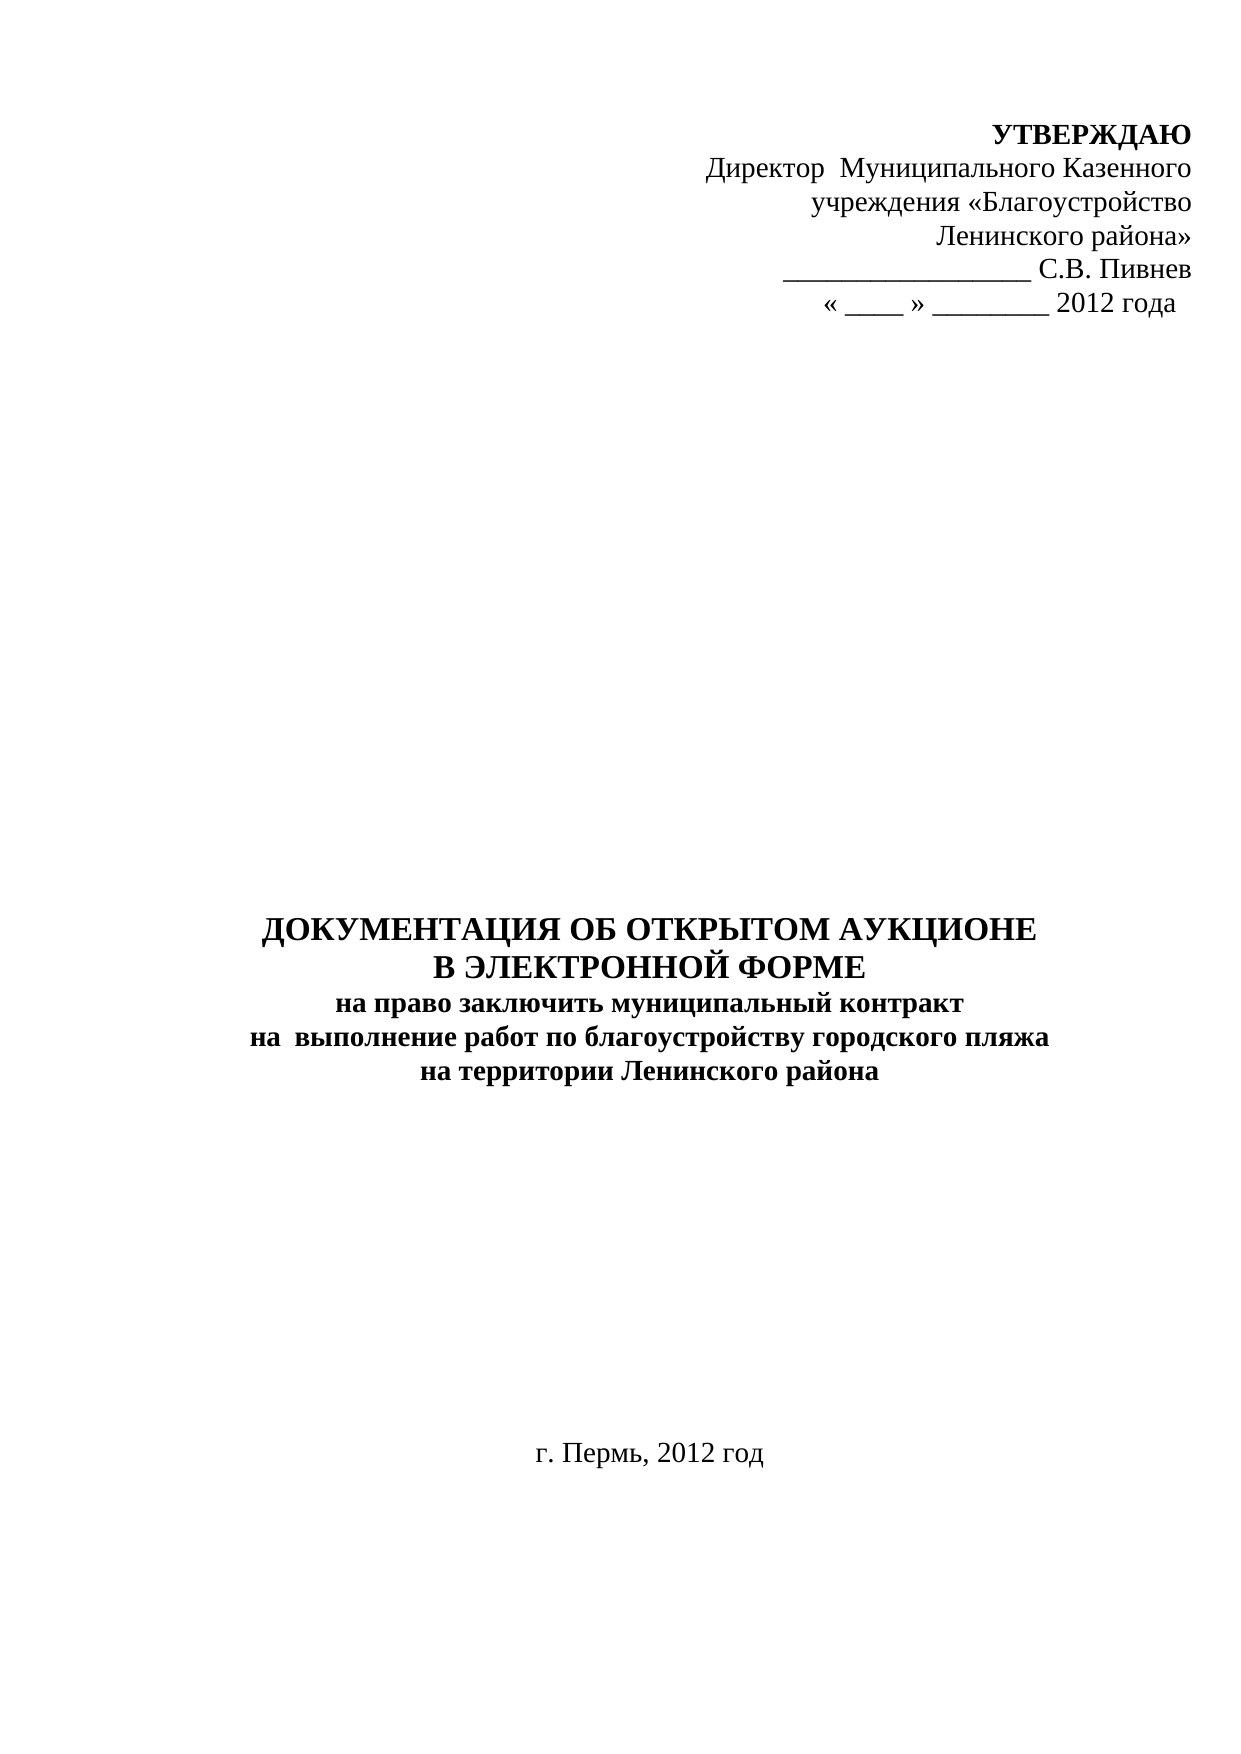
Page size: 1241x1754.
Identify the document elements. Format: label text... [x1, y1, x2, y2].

text г. Пермь, 2012 год [148, 1435, 1152, 1468]
text В ЭЛЕКТРОННОЙ ФОРМЕ [148, 947, 1152, 986]
text на право заключить муниципальный контракт [148, 986, 1152, 1019]
text ДОКУМЕНТАЦИЯ ОБ ОТКРЫТОМ АУКЦИОНЕ [148, 909, 1152, 947]
text на территории Ленинского района [148, 1053, 1152, 1086]
text на выполнение работ по благоустройству городского пляжа [148, 1019, 1152, 1053]
